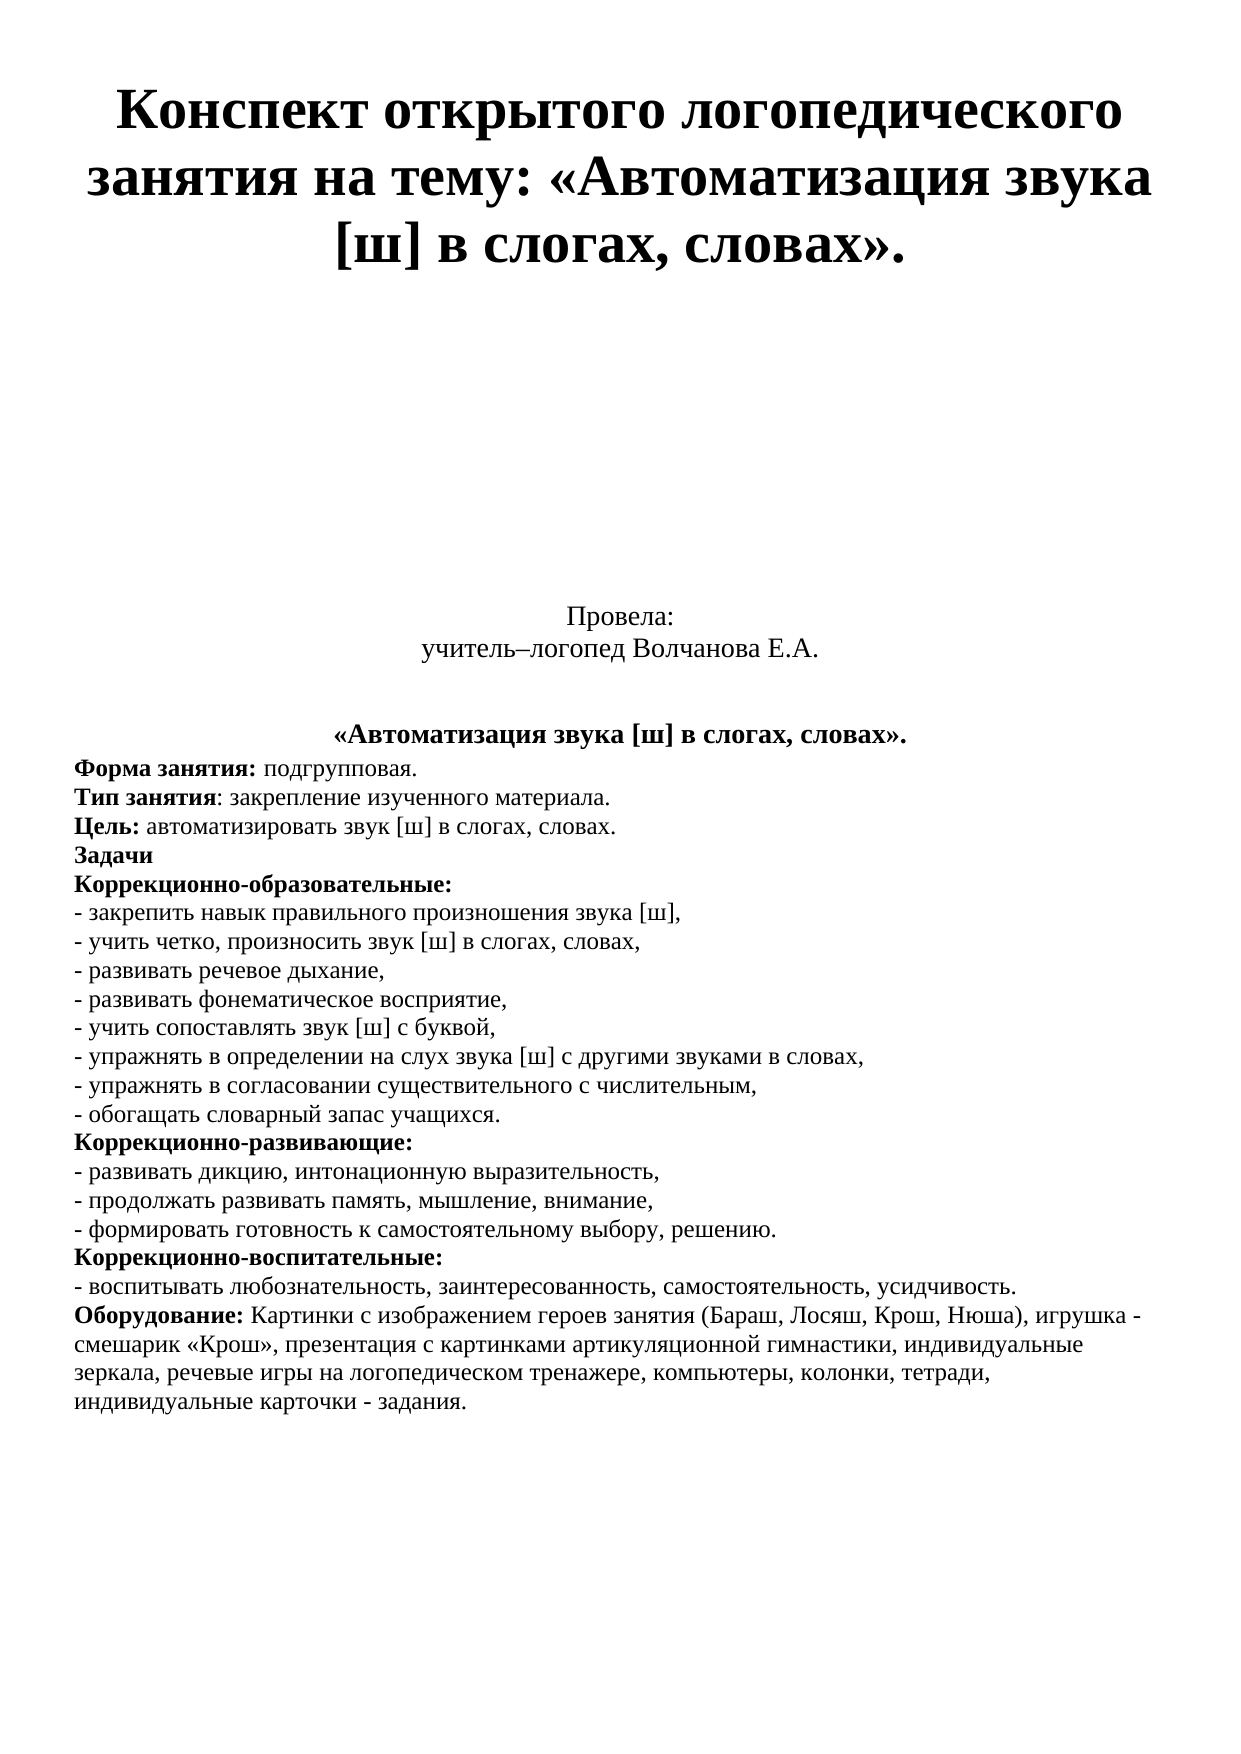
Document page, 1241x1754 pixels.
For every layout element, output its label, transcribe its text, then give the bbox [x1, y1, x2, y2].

text - развивать речевое дыхание, [74, 955, 1167, 984]
text Коррекционно-развивающие: [74, 1127, 1167, 1156]
text Оборудование: Картинки с изображением героев занятия (Бараш, Лосяш, Крош, Нюша), игрушка - смешарик «Крош», презентация с картинками артикуляционной гимнастики, индивидуальные зеркала, речевые игры на логопедическом тренажере, компьютеры, колонки, тетради, индивидуальные карточки - задания. [74, 1300, 1167, 1415]
text Конспект открытого логопедического занятия на тему: «Автоматизация звука [ш] в слогах, словах». [74, 74, 1167, 275]
text - развивать дикцию, интонационную выразительность, [74, 1156, 1167, 1185]
text Форма занятия: подгрупповая. [74, 750, 1167, 782]
text Коррекционно-воспитательные: [74, 1242, 1167, 1271]
text учитель–логопед Волчанова Е.А. [74, 631, 1167, 664]
text - формировать готовность к самостоятельному выбору, решению. [74, 1214, 1167, 1242]
text - продолжать развивать память, мышление, внимание, [74, 1185, 1167, 1214]
text - воспитывать любознательность, заинтересованность, самостоятельность, усидчивость. [74, 1271, 1167, 1300]
text Задачи [74, 840, 1167, 869]
text Коррекционно-образовательные: [74, 869, 1167, 897]
text - учить сопоставлять звук [ш] с буквой, [74, 1012, 1167, 1041]
text - упражнять в определении на слух звука [ш] с другими звуками в словах, [74, 1041, 1167, 1070]
text - закрепить навык правильного произношения звука [ш], [74, 897, 1167, 926]
text «Автоматизация звука [ш] в слогах, словах». [74, 718, 1167, 750]
text - развивать фонематическое восприятие, [74, 984, 1167, 1012]
text Тип занятия: закрепление изученного материала. [74, 782, 1167, 811]
text Провела: [74, 599, 1167, 631]
text Цель: автоматизировать звук [ш] в слогах, словах. [74, 811, 1167, 840]
text - обогащать словарный запас учащихся. [74, 1099, 1167, 1127]
text - упражнять в согласовании существительного с числительным, [74, 1070, 1167, 1099]
text - учить четко, произносить звук [ш] в слогах, словах, [74, 926, 1167, 955]
